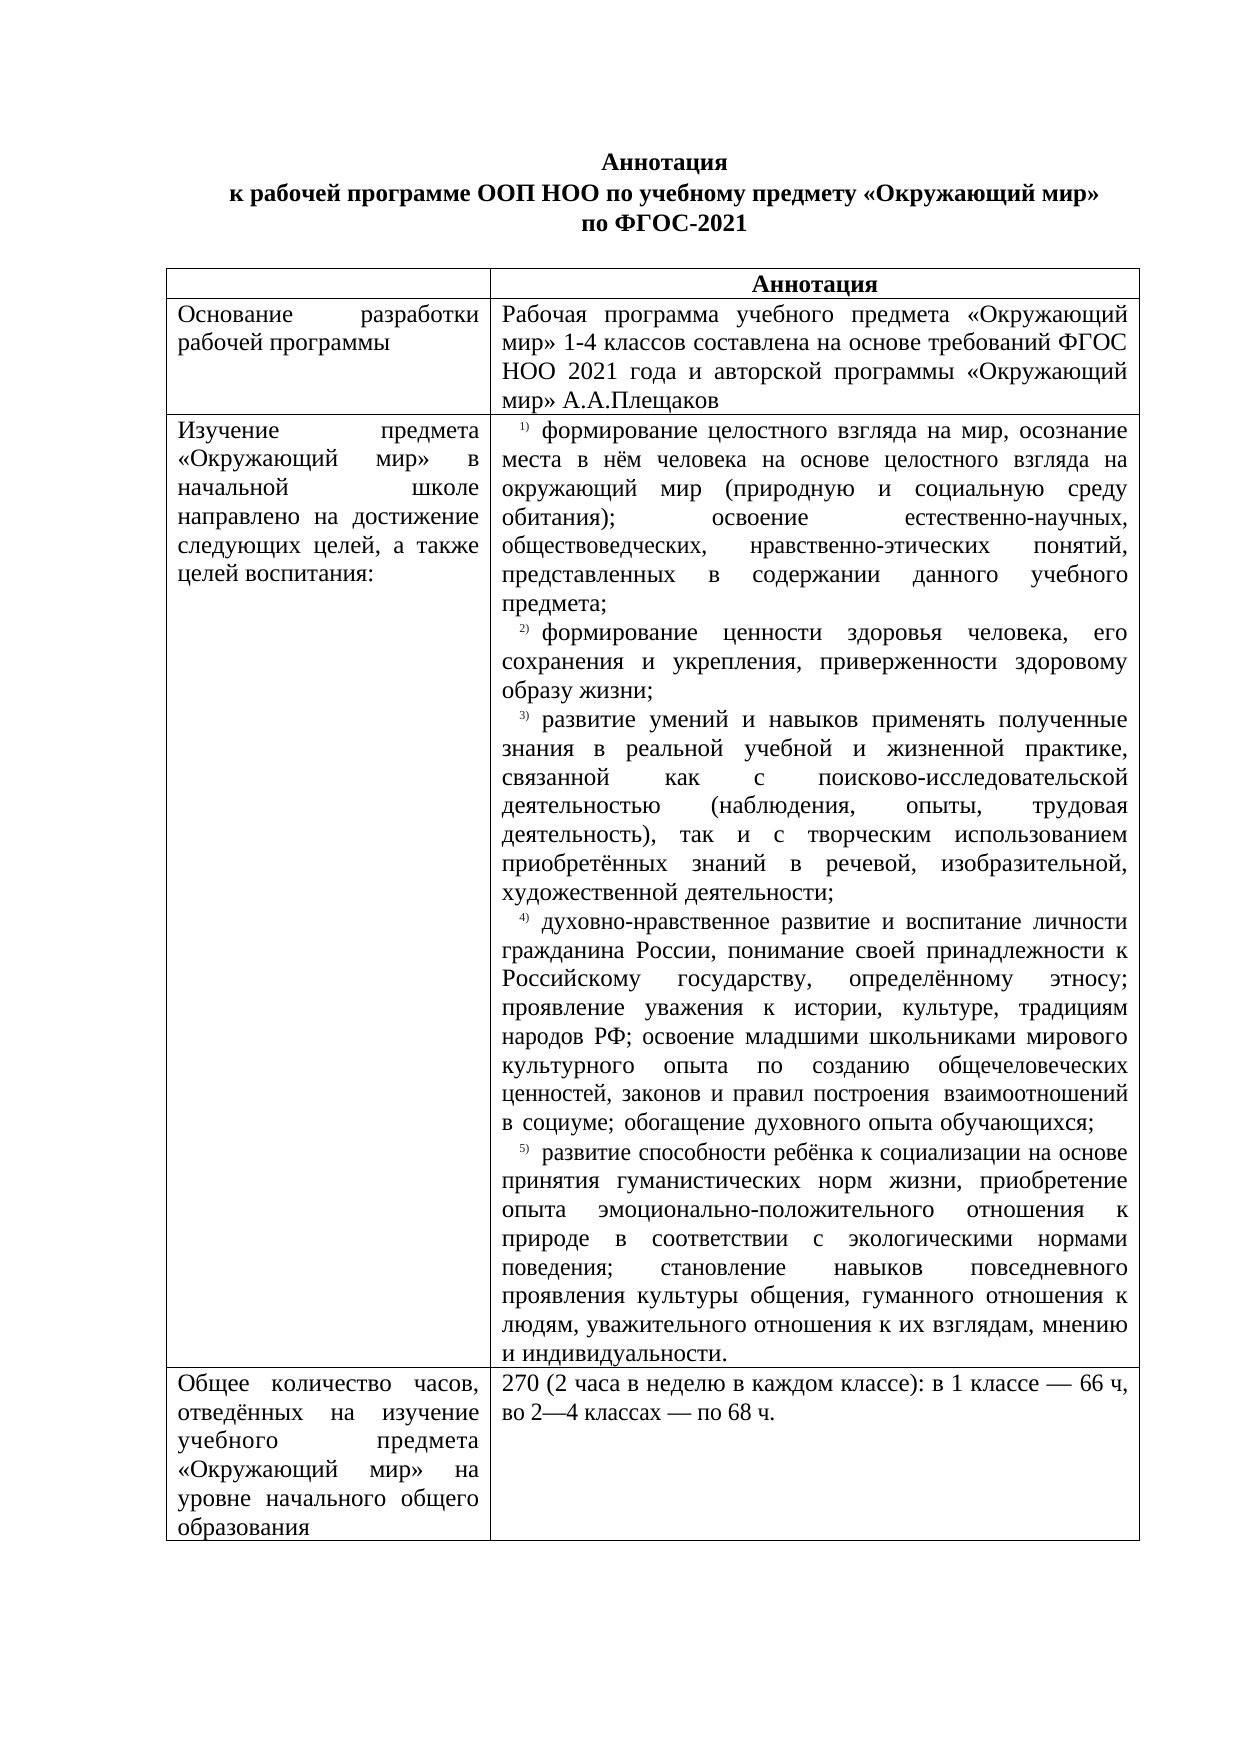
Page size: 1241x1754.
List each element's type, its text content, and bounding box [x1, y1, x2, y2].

table_cell 270 (2 часа в неделю в каждом классе): в 1 классе — 66 ч, во 2—4 классах — по 68 ч. [491, 1368, 1139, 1540]
table_cell формирование целостного взгляда на мир, осознание места в нём человека на основе целостного взгляда на окружающий мир (природную и социальную среду обитания); освоение естественно-научных, обществоведческих, нравственно-этических понятий, представленных в содержании данного учебного предмета; формирование ценности здоровья человека, его сохранения и укрепления, приверженности здоровому образу жизни; развитие умений и навыков применять полученные знания в реальной учебной и жизненной практике, связанной как с поисково-исследовательской деятельностью (наблюдения, опыты, трудовая деятельность), так и с творческим использованием приобретённых знаний в речевой, изобразительной, художественной деятельности; духовно-нравственное развитие и воспитание личности гражданина России, понимание своей принадлежности к Российскому государству, определённому этносу; проявление уважения к истории, культуре, традициям народов РФ; освоение младшими школьниками мирового культурного опыта по созданию общечеловеческих ценностей, законов и правил построения взаимоотношений в социуме; обогащение духовного опыта обучающихся; развитие способности ребёнка к социализации на основе принятия гуманистических норм жизни, приобретение опыта эмоционально-положительного отношения к природе в соответствии с экологическими нормами поведения; становление навыков повседневного проявления культуры общения, гуманного отношения к людям, уважительного отношения к их взглядам, мнению и индивидуальности. [491, 415, 1139, 1367]
table_cell Основание разработки рабочей программы [167, 299, 490, 414]
table_header Аннотация [491, 269, 1139, 298]
table_cell Изучение предмета «Окружающий мир» в начальной школе направлено на достижение следующих целей, а также целей воспитания: [167, 415, 490, 1367]
text по ФГОС-2021 [177, 208, 1152, 236]
table_cell Рабочая программа учебного предмета «Окружающий мир» 1-4 классов составлена на основе требований ФГОС НОО 2021 года и авторской программы «Окружающий мир» А.А.Плещаков [491, 299, 1139, 414]
table_header [167, 269, 490, 298]
table_cell Общее количество часов, отведённых на изучение учебного предмета «Окружающий мир» на уровне начального общего образования [167, 1368, 490, 1540]
text Аннотация [177, 147, 1152, 176]
text к рабочей программе ООП НОО по учебному предмету «Окружающий мир» [177, 178, 1152, 206]
